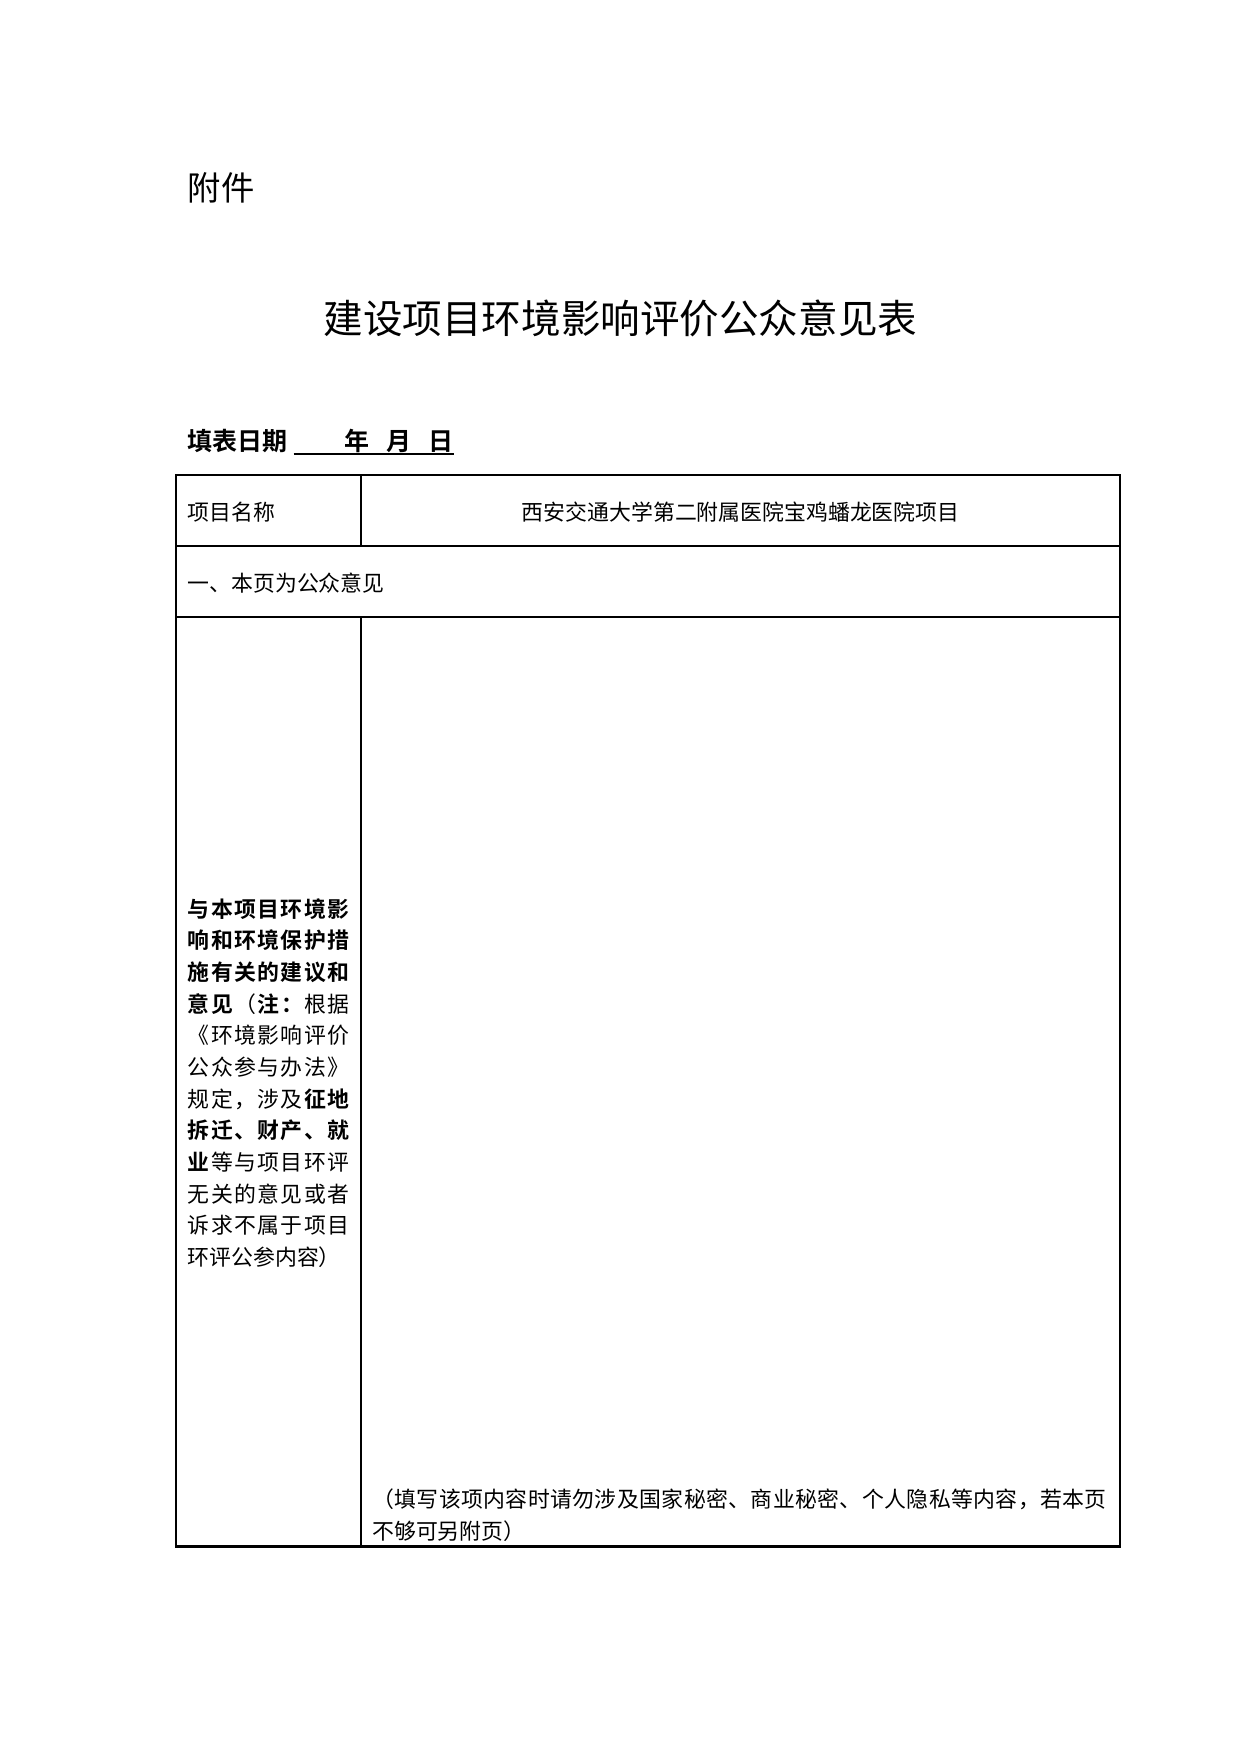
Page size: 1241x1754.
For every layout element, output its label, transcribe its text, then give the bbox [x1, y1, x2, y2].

text 附件 [187, 162, 1053, 210]
table_header 项目名称 [177, 476, 360, 545]
table_cell （填写该项内容时请勿涉及国家秘密、商业秘密、个人隐私等内容，若本页不够可另附页） [362, 618, 1119, 1545]
table_cell 与本项目环境影响和环境保护措施有关的建议和意见（注：根据《环境影响评价公众参与办法》规定，涉及征地拆迁、财产、就业等与项目环评无关的意见或者诉求不属于项目环评公参内容） [177, 618, 360, 1545]
text 填表日期 年 月 日 [187, 422, 1053, 458]
table_header 西安交通大学第二附属医院宝鸡蟠龙医院项目 [362, 476, 1119, 545]
table_cell 一、本页为公众意见 [177, 547, 1119, 616]
text 建设项目环境影响评价公众意见表 [187, 287, 1053, 345]
